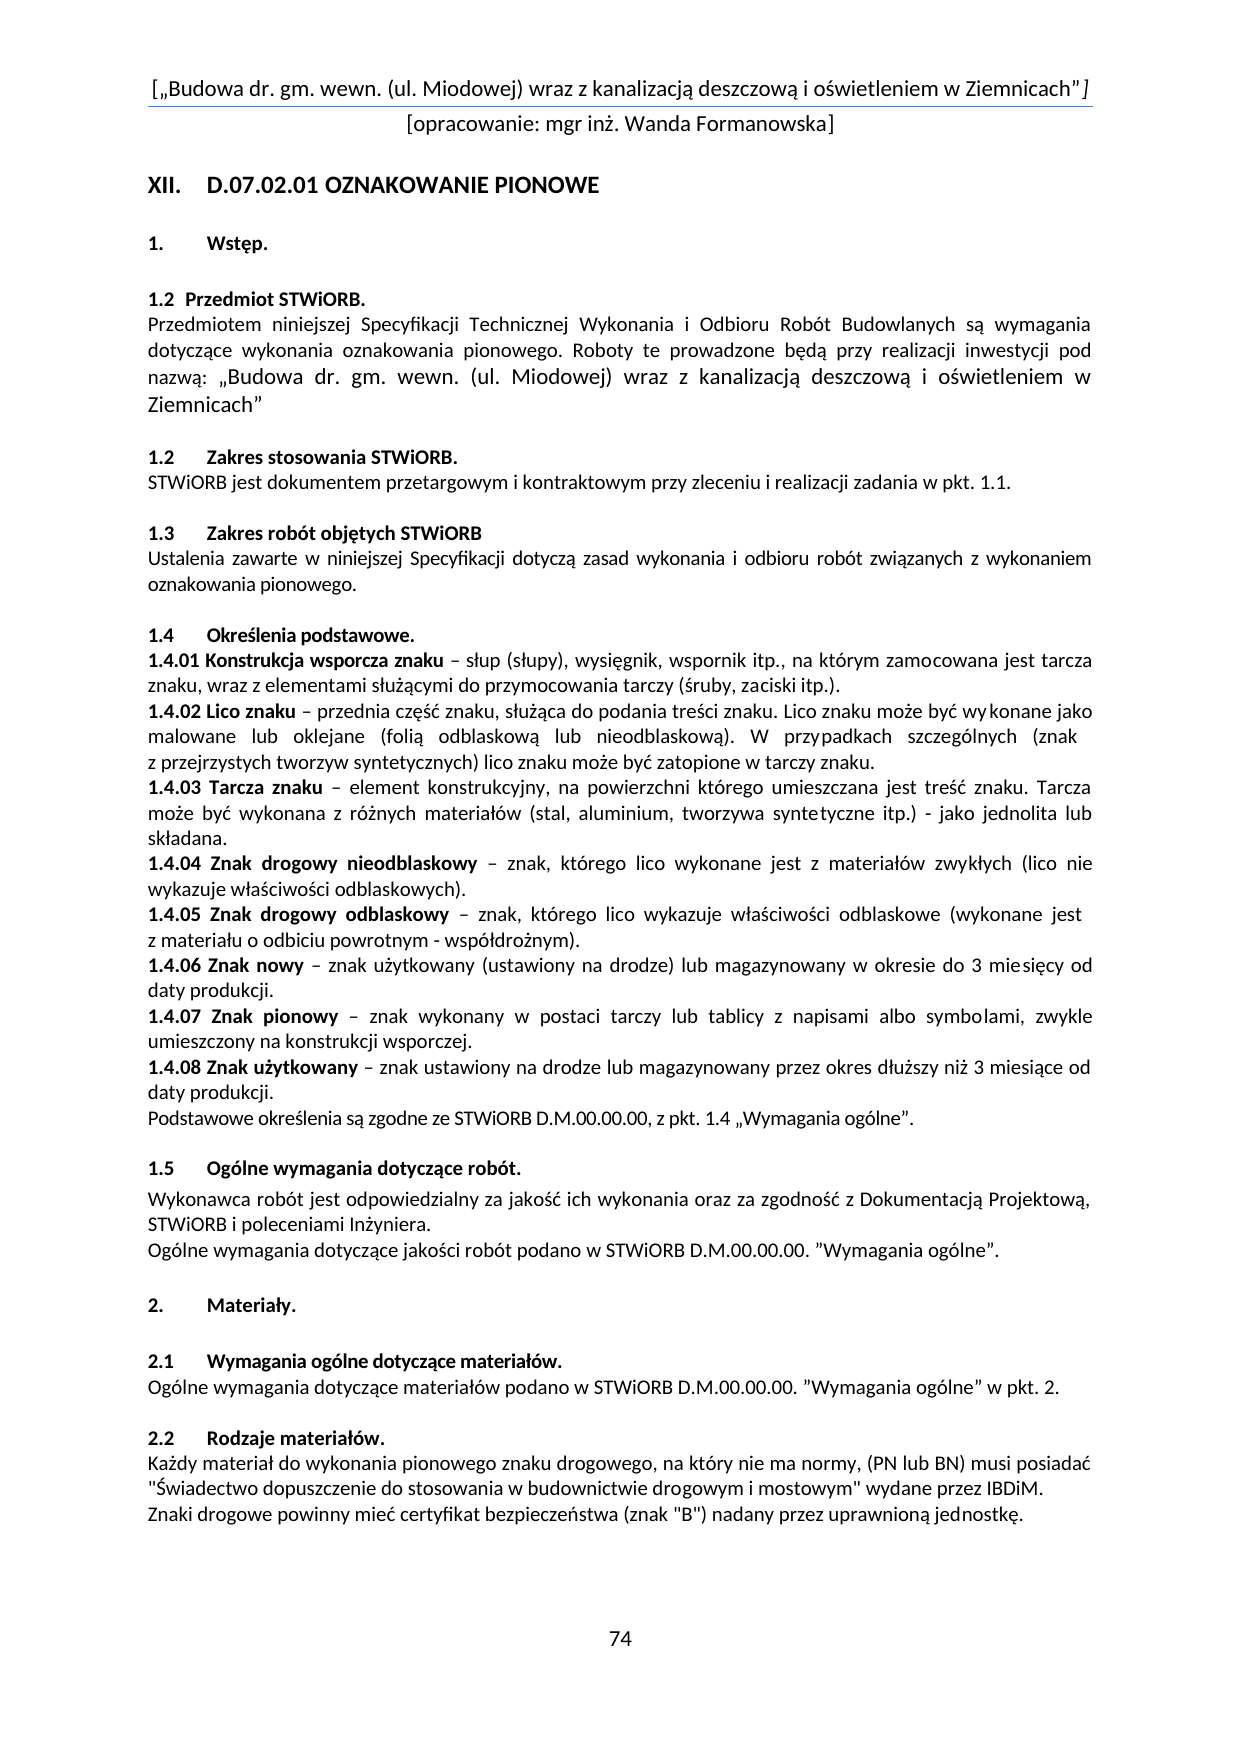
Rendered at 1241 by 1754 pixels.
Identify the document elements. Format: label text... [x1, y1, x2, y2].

text 1.4.04 Znak drogowy nieodblaskowy – znak, którego lico wykonane jest z materiałów zwykłych (lico nie wykazuje właściwości odblaskowych). [148, 851, 1093, 901]
text Ogólne wymagania dotyczące materiałów podano w STWiORB D.M.00.00.00. ”Wymagania ogólne” w pkt. 2. [148, 1374, 1093, 1399]
list Wstęp. [148, 230, 1093, 256]
text 2.2 Rodzaje materiałów. [148, 1425, 1093, 1450]
text 1.5 Ogólne wymagania dotyczące robót. [148, 1156, 1093, 1181]
text 1.2 Zakres stosowania STWiORB. [148, 444, 1093, 469]
text STWiORB jest dokumentem przetargowym i kontraktowym przy zleceniu i realizacji zadania w pkt. 1.1. [148, 469, 1093, 495]
text 1.4.05 Znak drogowy odblaskowy – znak, którego lico wykazuje właściwości odblaskowe (wykonane jest z materiału o odbiciu powrotnym - współdrożnym). [148, 901, 1093, 952]
text Podstawowe określenia są zgodne ze STWiORB D.M.00.00.00, z pkt. 1.4 „Wymagania ogólne”. [148, 1105, 1093, 1130]
list Przedmiot STWiORB. [148, 286, 1093, 312]
text Ogólne wymagania dotyczące jakości robót podano w STWiORB D.M.00.00.00. ”Wymagania ogólne”. [148, 1237, 1093, 1262]
list D.07.02.01 OZNAKOWANIE PIONOWE [148, 169, 1093, 200]
text 1.4 Określenia podstawowe. [148, 622, 1093, 647]
list Materiały. [148, 1293, 1093, 1318]
text 1.4.01 Konstrukcja wsporcza znaku – słup (słupy), wysięgnik, wspornik itp., na którym zamocowana jest tarcza znaku, wraz z elementami służącymi do przymocowania tarczy (śruby, zaciski itp.). [148, 647, 1093, 698]
text 1.4.07 Znak pionowy – znak wykonany w postaci tarczy lub tablicy z napisami albo symbolami, zwykle umieszczony na konstrukcji wsporczej. [148, 1003, 1093, 1054]
text 1.3 Zakres robót objętych STWiORB [148, 520, 1093, 546]
text 1.4.06 Znak nowy – znak użytkowany (ustawiony na drodze) lub magazynowany w okresie do 3 miesięcy od daty produkcji. [148, 952, 1093, 1003]
text Przedmiotem niniejszej Specyfikacji Technicznej Wykonania i Odbioru Robót Budowlanych są wymagania dotyczące wykonania oznakowania pionowego. Roboty te prowadzone będą przy realizacji inwestycji pod nazwą: [148, 312, 1093, 418]
text 2.1 Wymagania ogólne dotyczące materiałów. [148, 1348, 1093, 1374]
text 1.4.03 Tarcza znaku – element konstrukcyjny, na powierzchni którego umieszczana jest treść znaku. Tarcza może być wykonana z różnych materiałów (stal, aluminium, tworzywa syntetyczne itp.) - jako jednolita lub składana. [148, 774, 1093, 851]
text Wykonawca robót jest odpowiedzialny za jakość ich wykonania oraz za zgodność z Dokumentacją Projektową, STWiORB i poleceniami Inżyniera. [148, 1186, 1093, 1237]
text 1.4.02 Lico znaku – przednia część znaku, służąca do podania treści znaku. Lico znaku może być wykonane jako malowane lub oklejane (folią odblaskową lub nieodblaskową). W przypadkach szczególnych (znak z przejrzystych tworzyw syntetycznych) lico znaku może być zatopione w tarczy znaku. [148, 698, 1093, 774]
text 1.4.08 Znak użytkowany – znak ustawiony na drodze lub magazynowany przez okres dłuższy niż 3 miesiące od daty produkcji. [148, 1054, 1093, 1105]
text Każdy materiał do wykonania pionowego znaku drogowego, na który nie ma normy, (PN lub BN) musi posiadać "Świadectwo dopuszczenie do stosowania w budownictwie drogowym i mostowym" wydane przez IBDiM. [148, 1450, 1093, 1501]
text Ustalenia zawarte w niniejszej Specyfikacji dotyczą zasad wykonania i odbioru robót związanych z wykonaniem oznakowania pionowego. [148, 546, 1093, 596]
text Znaki drogowe powinny mieć certyfikat bezpieczeństwa (znak "B") nadany przez uprawnioną jednostkę. [148, 1501, 1093, 1526]
